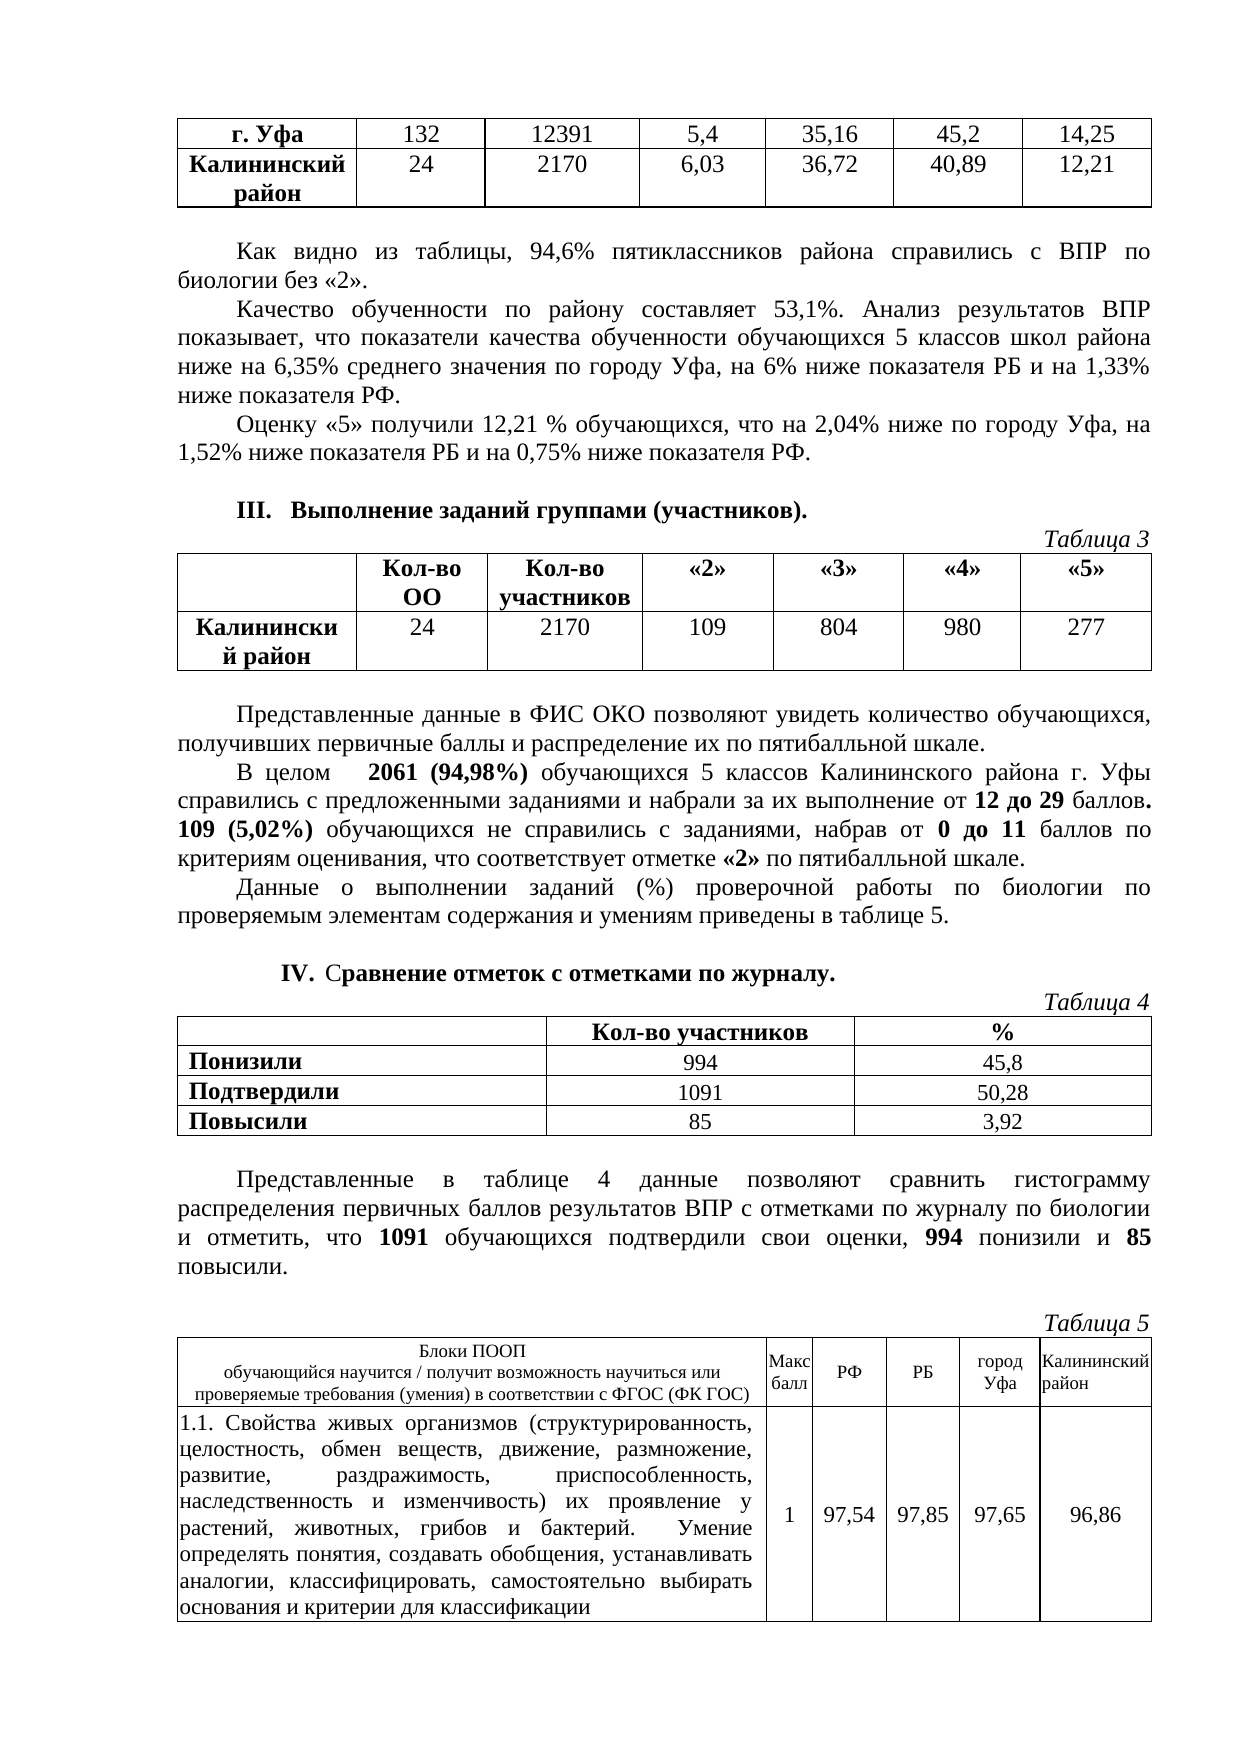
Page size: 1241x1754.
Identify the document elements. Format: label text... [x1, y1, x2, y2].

text Таблица 3 [236, 524, 1152, 552]
table_header Кол-во участников [547, 1017, 854, 1045]
table_header город Уфа [960, 1338, 1039, 1406]
table_cell 2170 [488, 612, 642, 669]
table_header Блоки ПООП обучающийся научится / получит возможность научиться или проверяемые требования (умения) в соответствии с ФГОС (ФК ГОС) [178, 1338, 766, 1406]
table_cell 1091 [547, 1076, 854, 1105]
table_cell 45,2 [894, 119, 1022, 148]
table_cell 35,16 [766, 119, 893, 148]
table_cell 97,65 [960, 1407, 1039, 1621]
table_cell 5,4 [640, 119, 765, 148]
table_header РФ [813, 1338, 886, 1406]
table_cell 3,92 [855, 1106, 1151, 1135]
table_header [178, 1017, 546, 1045]
table_header РБ [887, 1338, 959, 1406]
text Данные о выполнении заданий (%) проверочной работы по биологии по проверяемым элементам содержания и умениям приведены в таблице 5. [177, 872, 1152, 929]
table_header % [855, 1017, 1151, 1045]
table_cell 36,72 [766, 149, 893, 206]
table_cell 40,89 [894, 149, 1022, 206]
text Таблица 4 [222, 987, 1152, 1016]
table_cell 109 [643, 612, 773, 669]
table_header «2» [643, 554, 773, 611]
text Как видно из таблицы, 94,6% пятиклассников района справились с ВПР по биологии без «2». [177, 236, 1152, 294]
table_cell Калининский район [178, 612, 356, 669]
table_cell 980 [904, 612, 1020, 669]
table_cell 97,85 [887, 1407, 959, 1621]
table_cell 6,03 [640, 149, 765, 206]
table_cell 97,54 [813, 1407, 886, 1621]
table_cell 994 [547, 1046, 854, 1075]
table_header «5» [1021, 554, 1151, 611]
text Таблица 5 [236, 1308, 1152, 1337]
text Качество обученности по району составляет 53,1%. Анализ результатов ВПР показывает, что показатели качества обученности обучающихся 5 классов школ района ниже на 6,35% среднего значения по городу Уфа, на 6% ниже показателя РБ и на 1,33% ниже показателя РФ. [177, 294, 1152, 409]
table_cell 14,25 [1023, 119, 1151, 148]
text Представленные данные в ФИС ОКО позволяют увидеть количество обучающихся, получивших первичные баллы и распределение их по пятибалльной шкале. [177, 699, 1152, 757]
table_cell 132 [357, 119, 484, 148]
list Сравнение отметок с отметками по журналу. [266, 958, 1152, 987]
table_header Кол-во участников [488, 554, 642, 611]
table_cell 1.1. Свойства живых организмов (структурированность, целостность, обмен веществ, движение, размножение, развитие, раздражимость, приспособленность, наследственность и изменчивость) их проявление у растений, животных, грибов и бактерий. Умение определять понятия, создавать обобщения, устанавливать аналогии, классифицировать, самостоятельно выбирать основания и критерии для классификации [178, 1407, 766, 1621]
table_cell 2170 [486, 149, 639, 206]
table_header [178, 554, 356, 611]
text В целом 2061 (94,98%) обучающихся 5 классов Калининского района г. Уфы справились с предложенными заданиями и набрали за их выполнение от 12 до 29 баллов. 109 (5,02%) обучающихся не справились с заданиями, набрав от 0 до 11 баллов по критериям оценивания, что соответствует отметке «2» по пятибалльной шкале. [177, 757, 1152, 872]
table_cell 12,21 [1023, 149, 1151, 206]
table_cell 50,28 [855, 1076, 1151, 1105]
table_cell Понизили [178, 1046, 546, 1075]
table_header «4» [904, 554, 1020, 611]
table_cell 96,86 [1041, 1407, 1151, 1621]
text Представленные в таблице 4 данные позволяют сравнить гистограмму распределения первичных баллов результатов ВПР с отметками по журналу по биологии и отметить, что 1091 обучающихся подтвердили свои оценки, 994 понизили и 85 повысили. [177, 1164, 1152, 1279]
table_header «3» [774, 554, 903, 611]
table_cell 45,8 [855, 1046, 1151, 1075]
table_cell Калининский район [178, 149, 356, 206]
table_cell г. Уфа [178, 119, 356, 148]
table_cell 804 [774, 612, 903, 669]
text III. Выполнение заданий группами (участников). [177, 495, 1152, 524]
table_cell 24 [357, 149, 484, 206]
table_cell 277 [1021, 612, 1151, 669]
table_cell 1 [767, 1407, 812, 1621]
table_cell Подтвердили [178, 1076, 546, 1105]
table_cell 24 [357, 612, 487, 669]
table_cell Повысили [178, 1106, 546, 1135]
table_header Калининский район [1041, 1338, 1151, 1406]
table_cell 85 [547, 1106, 854, 1135]
table_cell 12391 [486, 119, 639, 148]
table_header Макс балл [767, 1338, 812, 1406]
table_header Кол-во ОО [357, 554, 487, 611]
text Оценку «5» получили 12,21 % обучающихся, что на 2,04% ниже по городу Уфа, на 1,52% ниже показателя РБ и на 0,75% ниже показателя РФ. [177, 409, 1152, 466]
